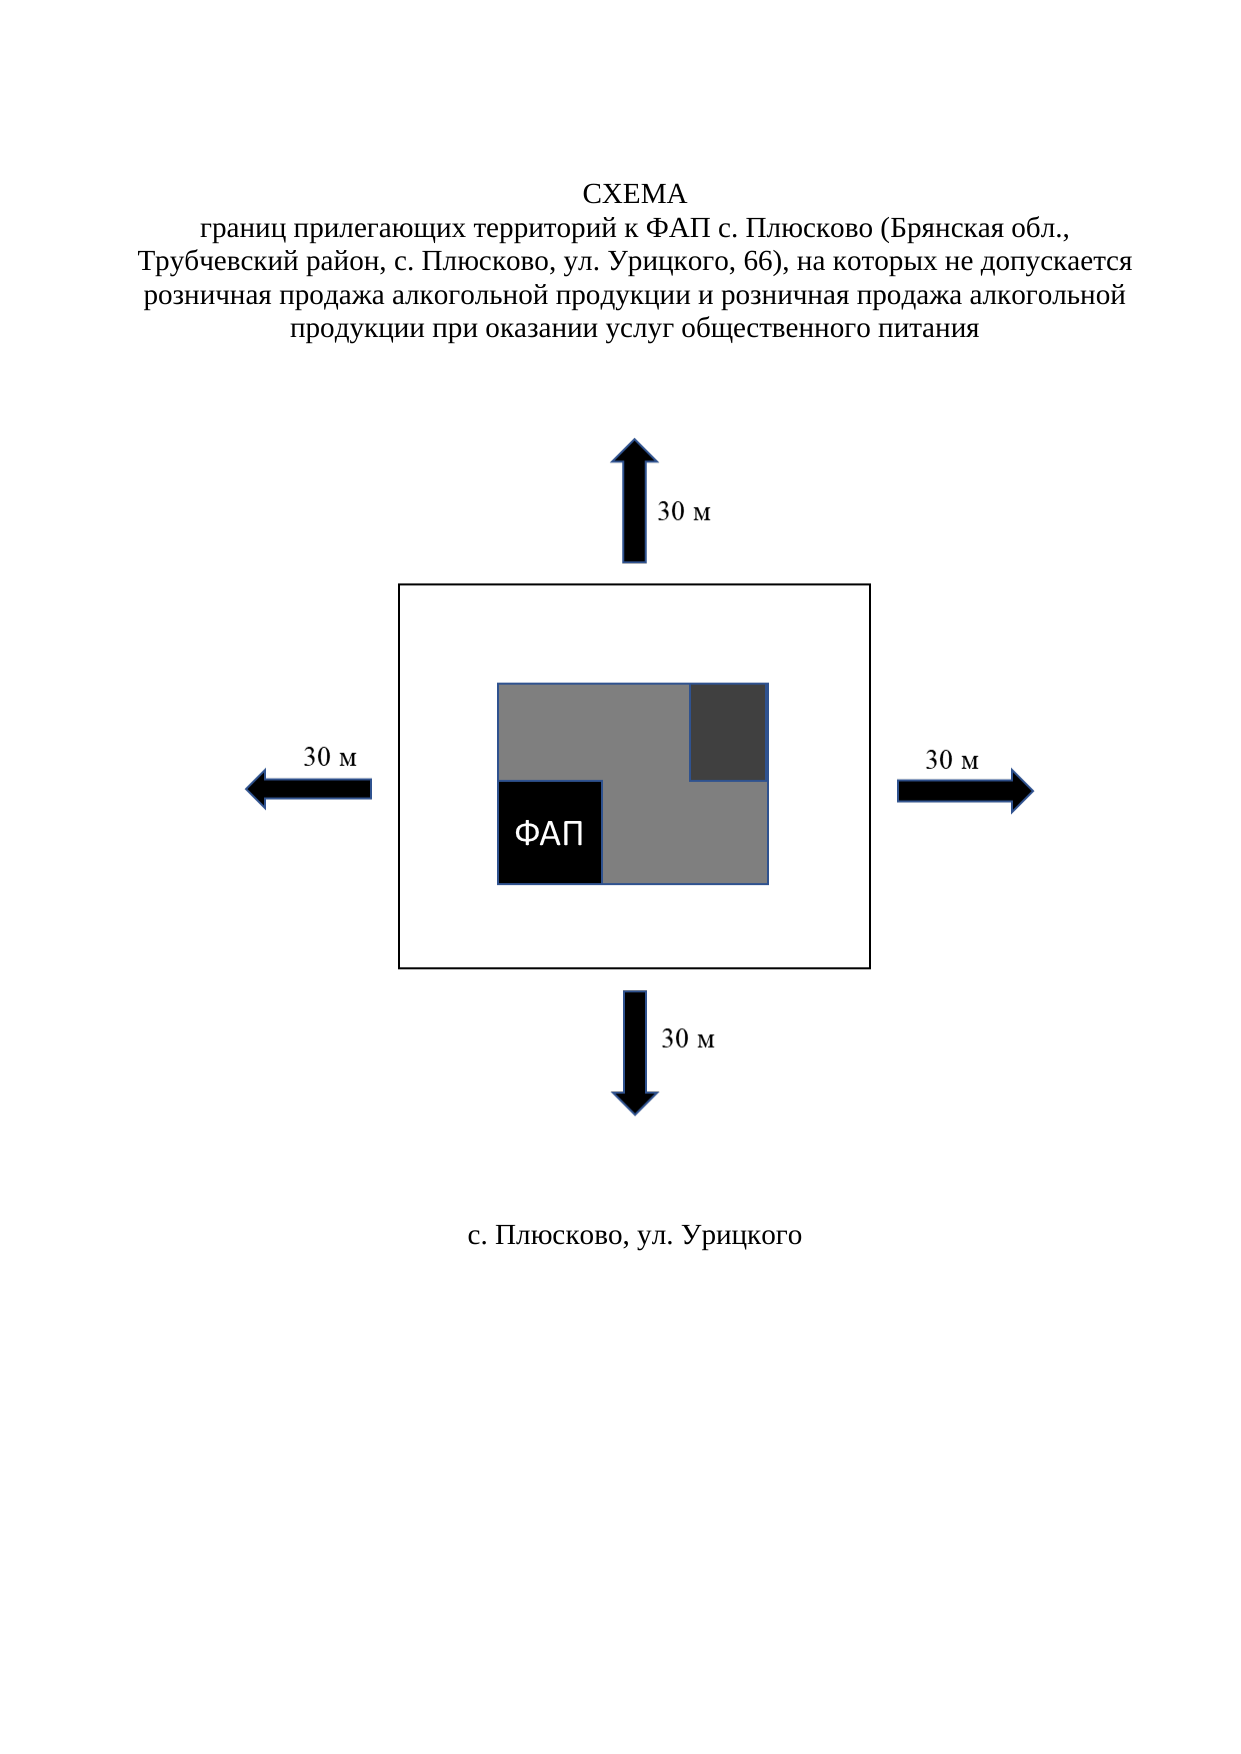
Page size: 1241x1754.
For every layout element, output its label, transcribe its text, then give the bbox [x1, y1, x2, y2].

text границ прилегающих территорий к ФАП с. Плюсково (Брянская обл., Трубчевский район, с. Плюсково, ул. Урицкого, 66), на которых не допускается розничная продажа алкогольной продукции и розничная продажа алкогольной продукции при оказании услуг общественного питания [118, 210, 1152, 344]
picture [198, 403, 1072, 1193]
text с. Плюсково, ул. Урицкого [118, 1217, 1152, 1251]
text СХЕМА [118, 176, 1152, 210]
